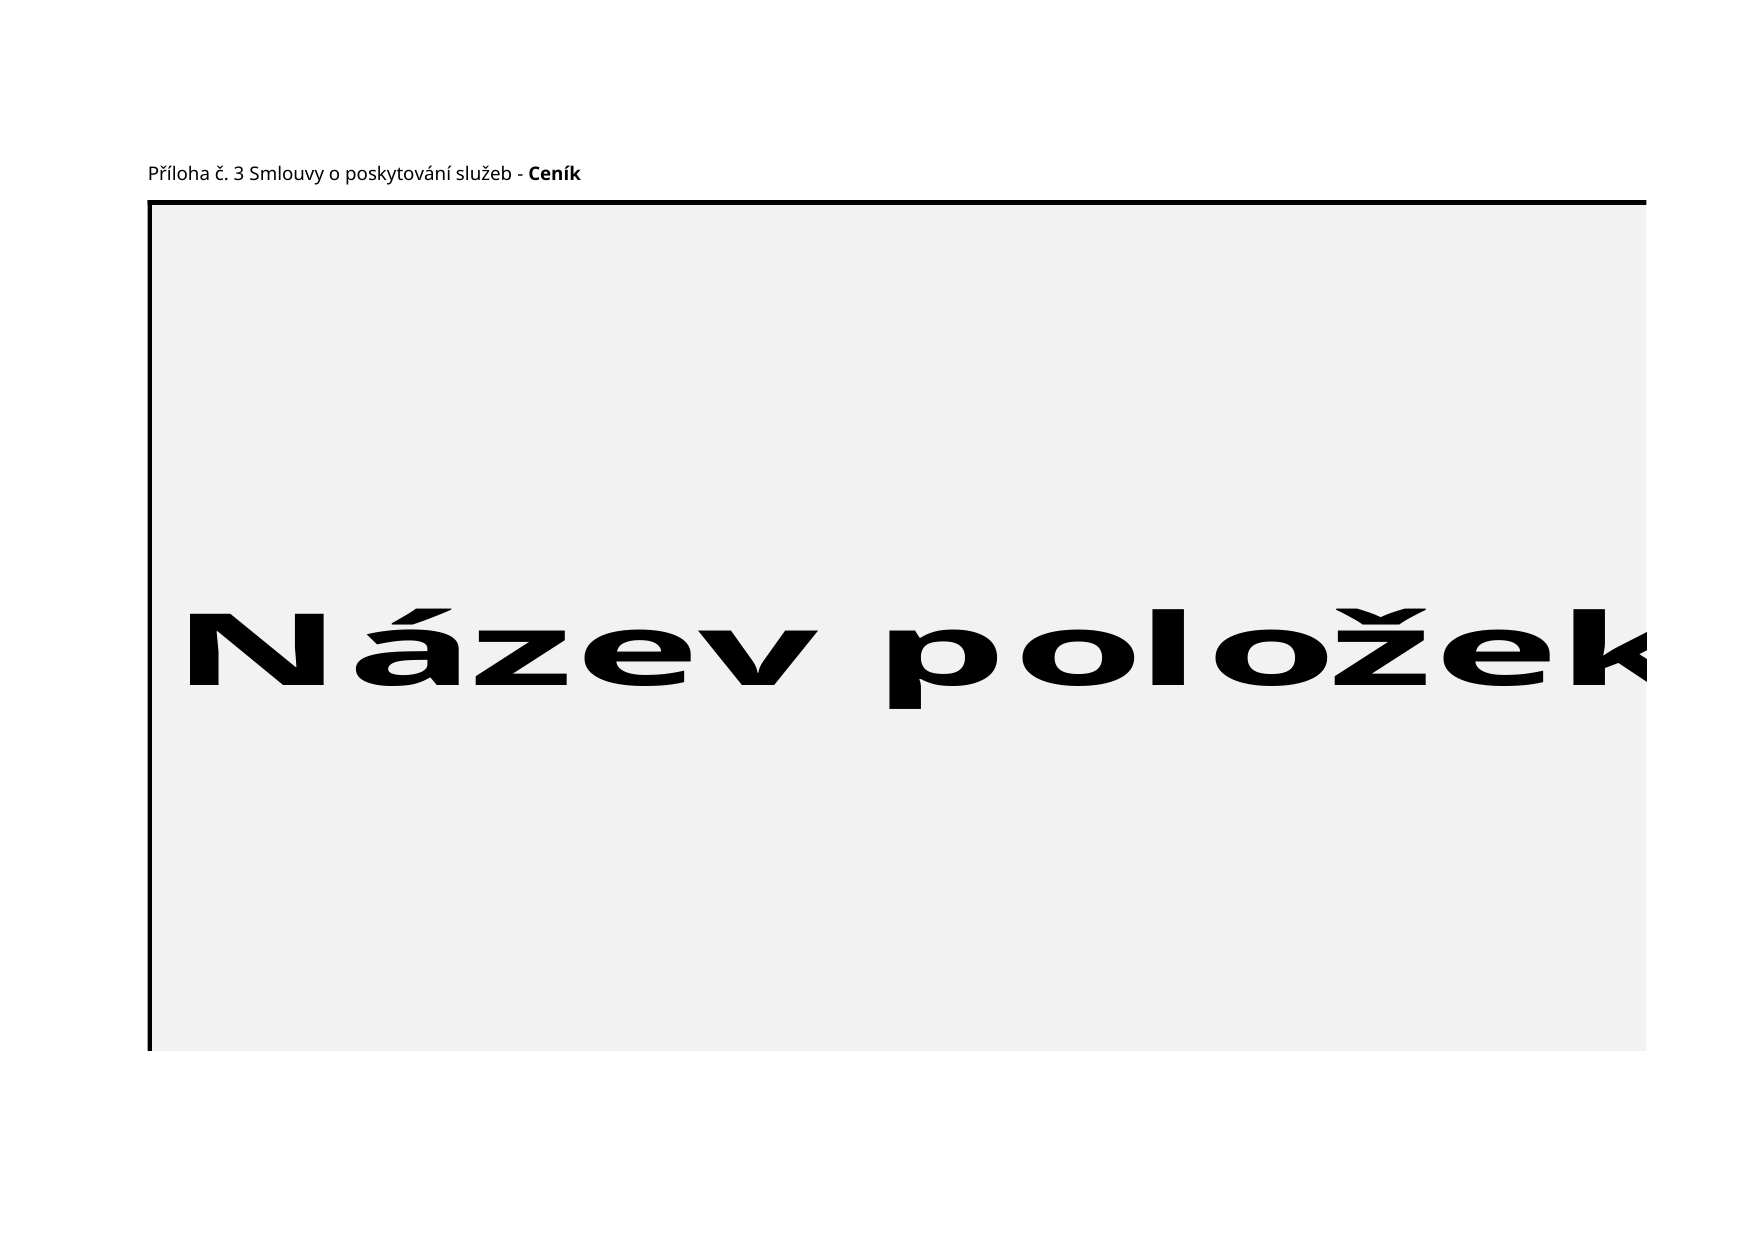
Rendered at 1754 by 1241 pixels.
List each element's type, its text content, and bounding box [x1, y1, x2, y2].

text Příloha č. 3 Smlouvy o poskytování služeb - Ceník [148, 160, 1606, 186]
